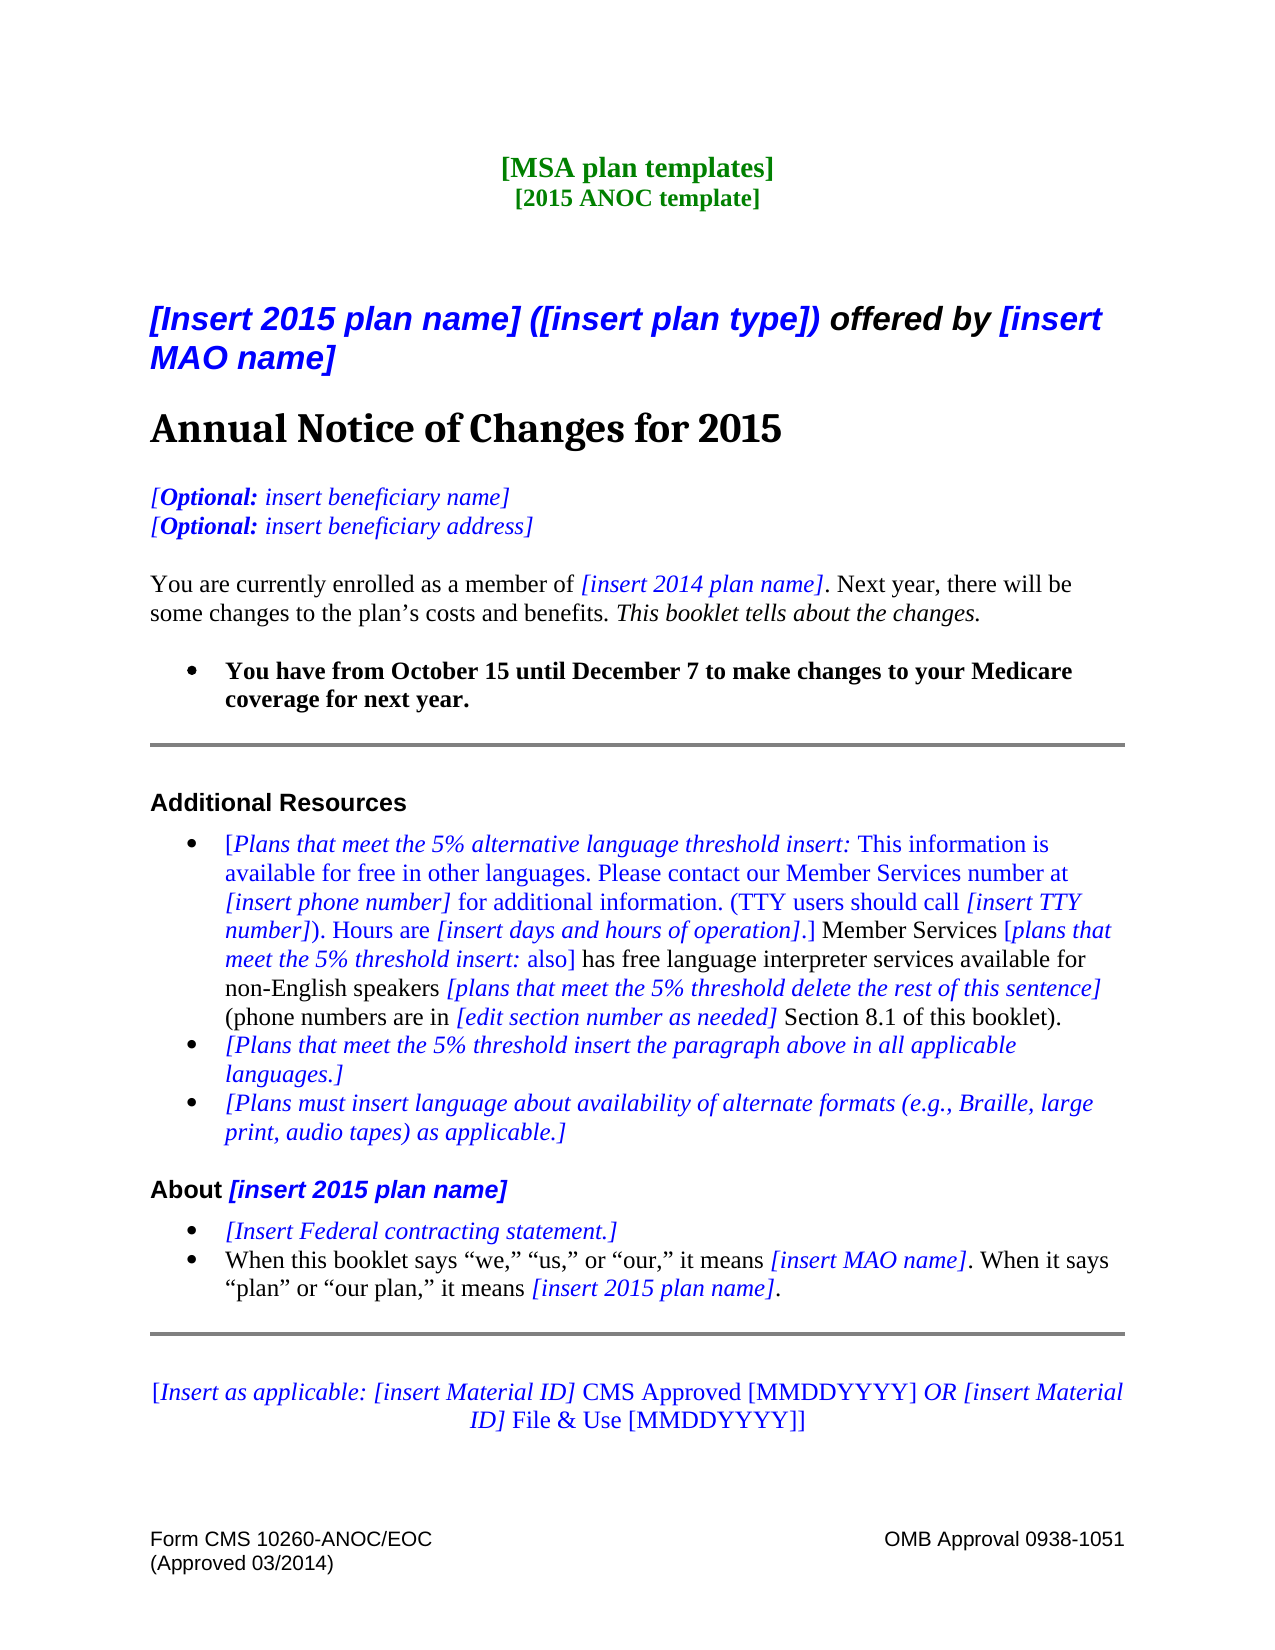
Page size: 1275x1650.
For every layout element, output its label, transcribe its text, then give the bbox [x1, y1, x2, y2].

list You have from October 15 until December 7 to make changes to your Medicare coverage for next year. [187, 656, 1125, 713]
text [Insert 2015 plan name] ([insert plan type]) offered by [insert MAO name] [150, 299, 1125, 376]
subtitle About [insert 2015 plan name] [150, 1175, 1125, 1203]
subtitle Additional Resources [150, 788, 1125, 817]
text [Optional: insert beneficiary name] [Optional: insert beneficiary address] [150, 482, 1125, 540]
list [Plans that meet the 5% alternative language threshold insert: This information is available for free in other languages. Please contact our Member Services number at [insert phone number] for additional information. (TTY users should call [insert TTY number]). Hours are [insert days and hours of operation].] Member Services [plans that meet the 5% threshold insert: also] has free language interpreter services available for non-English speakers [plans that meet the 5% threshold delete the rest of this sentence] (phone numbers are in [edit section number as needed] Section 8.1 of this booklet). [187, 829, 1125, 1031]
list [Plans must insert language about availability of alternate formats (e.g., Braille, large print, audio tapes) as applicable.] [187, 1088, 1125, 1146]
list [Plans that meet the 5% threshold insert the paragraph above in all applicable languages.] [187, 1031, 1125, 1088]
list When this booklet says “we,” “us,” or “our,” it means [insert MAO name]. When it says “plan” or “our plan,” it means [insert 2015 plan name]. [187, 1245, 1125, 1302]
text [MSA plan templates] [2015 ANOC template] [150, 150, 1125, 212]
text [Insert as applicable: [insert Material ID] CMS Approved [MMDDYYYY] OR [insert Material ID] File & Use [MMDDYYYY]] [150, 1377, 1125, 1434]
subtitle Annual Notice of Changes for 2015 [150, 405, 1125, 453]
text You are currently enrolled as a member of [insert 2014 plan name]. Next year, there will be some changes to the plan’s costs and benefits. This booklet tells about the changes. [150, 569, 1125, 627]
list [Insert Federal contracting statement.] [187, 1216, 1125, 1245]
